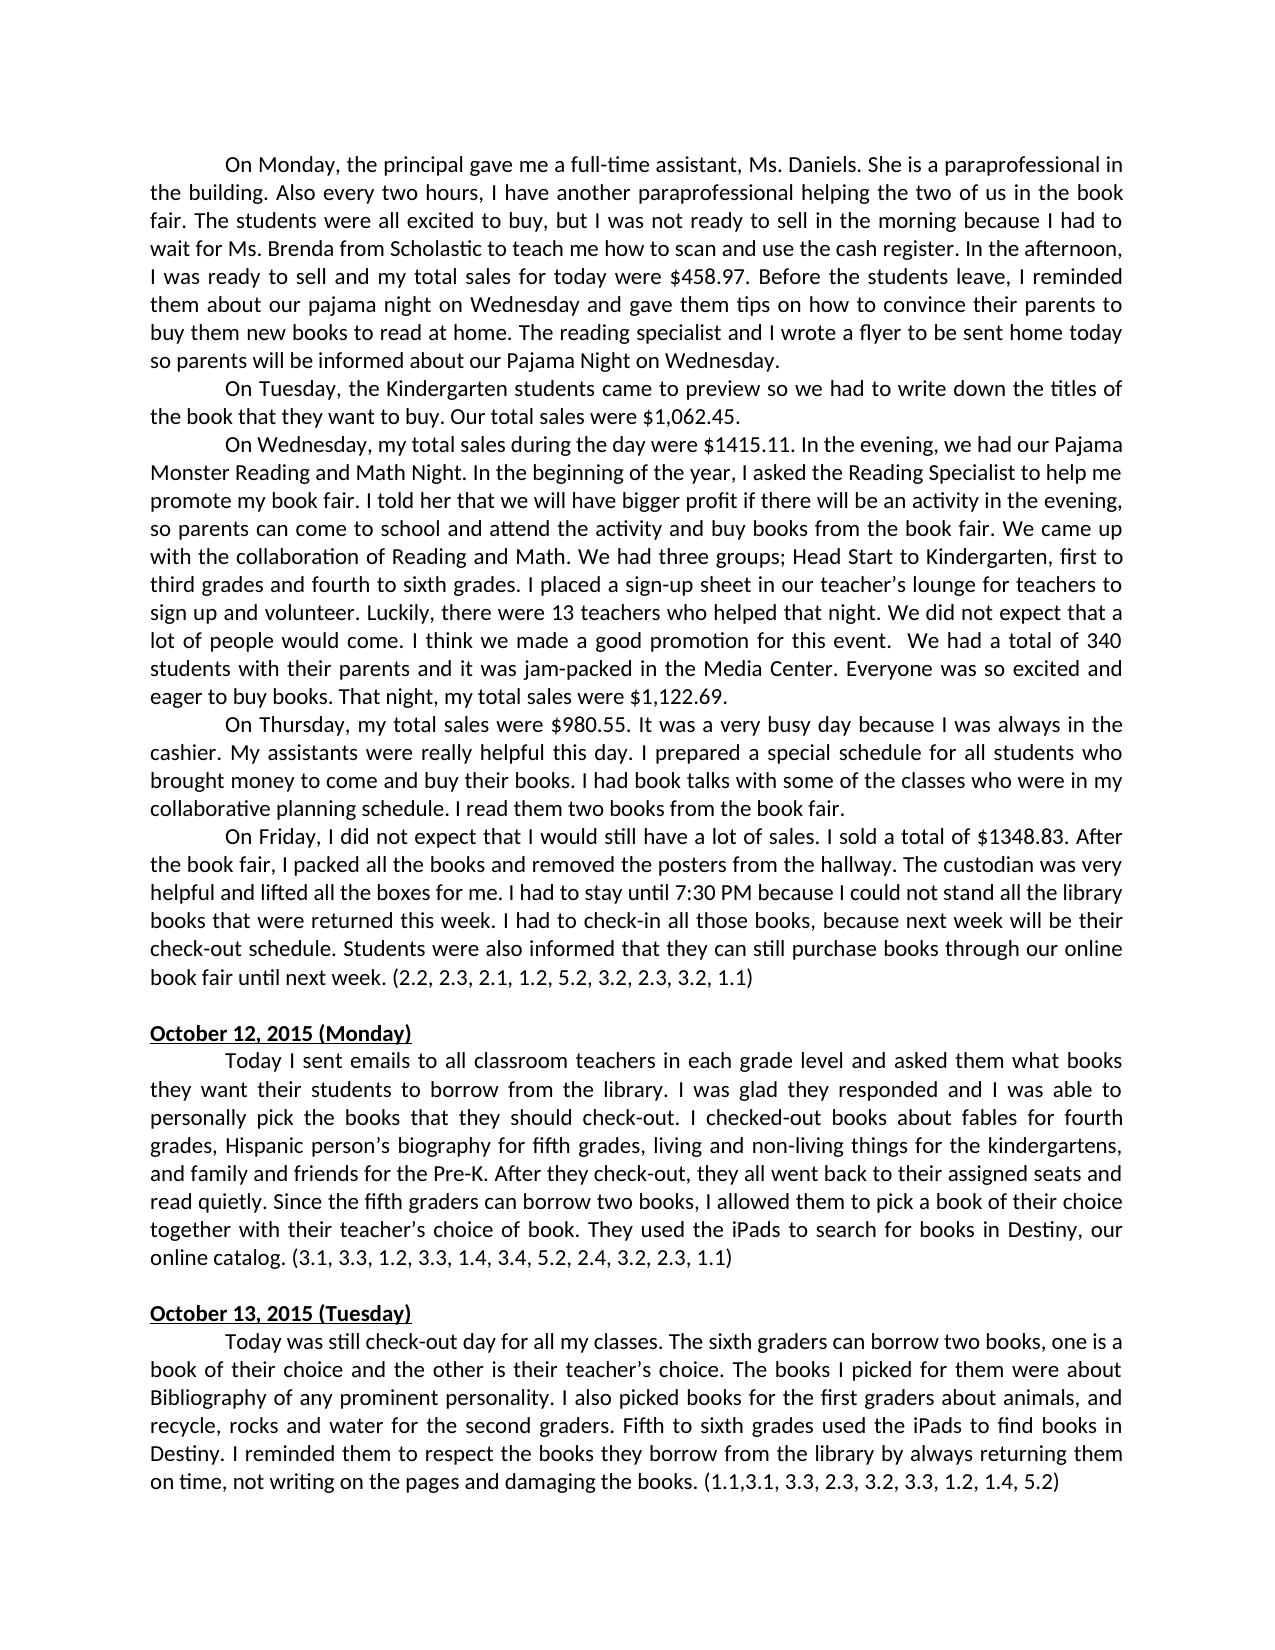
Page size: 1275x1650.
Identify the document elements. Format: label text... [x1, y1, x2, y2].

text Today was still check-out day for all my classes. The sixth graders can borrow two books, one is a book of their choice and the other is their teacher’s choice. The books I picked for them were about Bibliography of any prominent personality. I also picked books for the first graders about animals, and recycle, rocks and water for the second graders. Fifth to sixth grades used the iPads to find books in Destiny. I reminded them to respect the books they borrow from the library by always returning them on time, not writing on the pages and damaging the books. (1.1,3.1, 3.3, 2.3, 3.2, 3.3, 1.2, 1.4, 5.2) [150, 1327, 1125, 1495]
text On Monday, the principal gave me a full-time assistant, Ms. Daniels. She is a paraprofessional in the building. Also every two hours, I have another paraprofessional helping the two of us in the book fair. The students were all excited to buy, but I was not ready to sell in the morning because I had to wait for Ms. Brenda from Scholastic to teach me how to scan and use the cash register. In the afternoon, I was ready to sell and my total sales for today were $458.97. Before the students leave, I reminded them about our pajama night on Wednesday and gave them tips on how to convince their parents to buy them new books to read at home. The reading specialist and I wrote a flyer to be sent home today so parents will be informed about our Pajama Night on Wednesday. [150, 150, 1125, 374]
text On Thursday, my total sales were $980.55. It was a very busy day because I was always in the cashier. My assistants were really helpful this day. I prepared a special schedule for all students who brought money to come and buy their books. I had book talks with some of the classes who were in my collaborative planning schedule. I read them two books from the book fair. [150, 710, 1125, 822]
text Today I sent emails to all classroom teachers in each grade level and asked them what books they want their students to borrow from the library. I was glad they responded and I was able to personally pick the books that they should check-out. I checked-out books about fables for fourth grades, Hispanic person’s biography for fifth grades, living and non-living things for the kindergartens, and family and friends for the Pre-K. After they check-out, they all went back to their assigned seats and read quietly. Since the fifth graders can borrow two books, I allowed them to pick a book of their choice together with their teacher’s choice of book. They used the iPads to search for books in Destiny, our online catalog. (3.1, 3.3, 1.2, 3.3, 1.4, 3.4, 5.2, 2.4, 3.2, 2.3, 1.1) [150, 1047, 1125, 1271]
text On Wednesday, my total sales during the day were $1415.11. In the evening, we had our Pajama Monster Reading and Math Night. In the beginning of the year, I asked the Reading Specialist to help me promote my book fair. I told her that we will have bigger profit if there will be an activity in the evening, so parents can come to school and attend the activity and buy books from the book fair. We came up with the collaboration of Reading and Math. We had three groups; Head Start to Kindergarten, first to third grades and fourth to sixth grades. I placed a sign-up sheet in our teacher’s lounge for teachers to sign up and volunteer. Luckily, there were 13 teachers who helped that night. We did not expect that a lot of people would come. I think we made a good promotion for this event. We had a total of 340 students with their parents and it was jam-packed in the Media Center. Everyone was so excited and eager to buy books. That night, my total sales were $1,122.69. [150, 430, 1125, 710]
text October 12, 2015 (Monday) [150, 1019, 1125, 1047]
text October 13, 2015 (Tuesday) [150, 1299, 1125, 1327]
text On Tuesday, the Kindergarten students came to preview so we had to write down the titles of the book that they want to buy. Our total sales were $1,062.45. [150, 374, 1125, 430]
text On Friday, I did not expect that I would still have a lot of sales. I sold a total of $1348.83. After the book fair, I packed all the books and removed the posters from the hallway. The custodian was very helpful and lifted all the boxes for me. I had to stay until 7:30 PM because I could not stand all the library books that were returned this week. I had to check-in all those books, because next week will be their check-out schedule. Students were also informed that they can still purchase books through our online book fair until next week. (2.2, 2.3, 2.1, 1.2, 5.2, 3.2, 2.3, 3.2, 1.1) [150, 822, 1125, 991]
